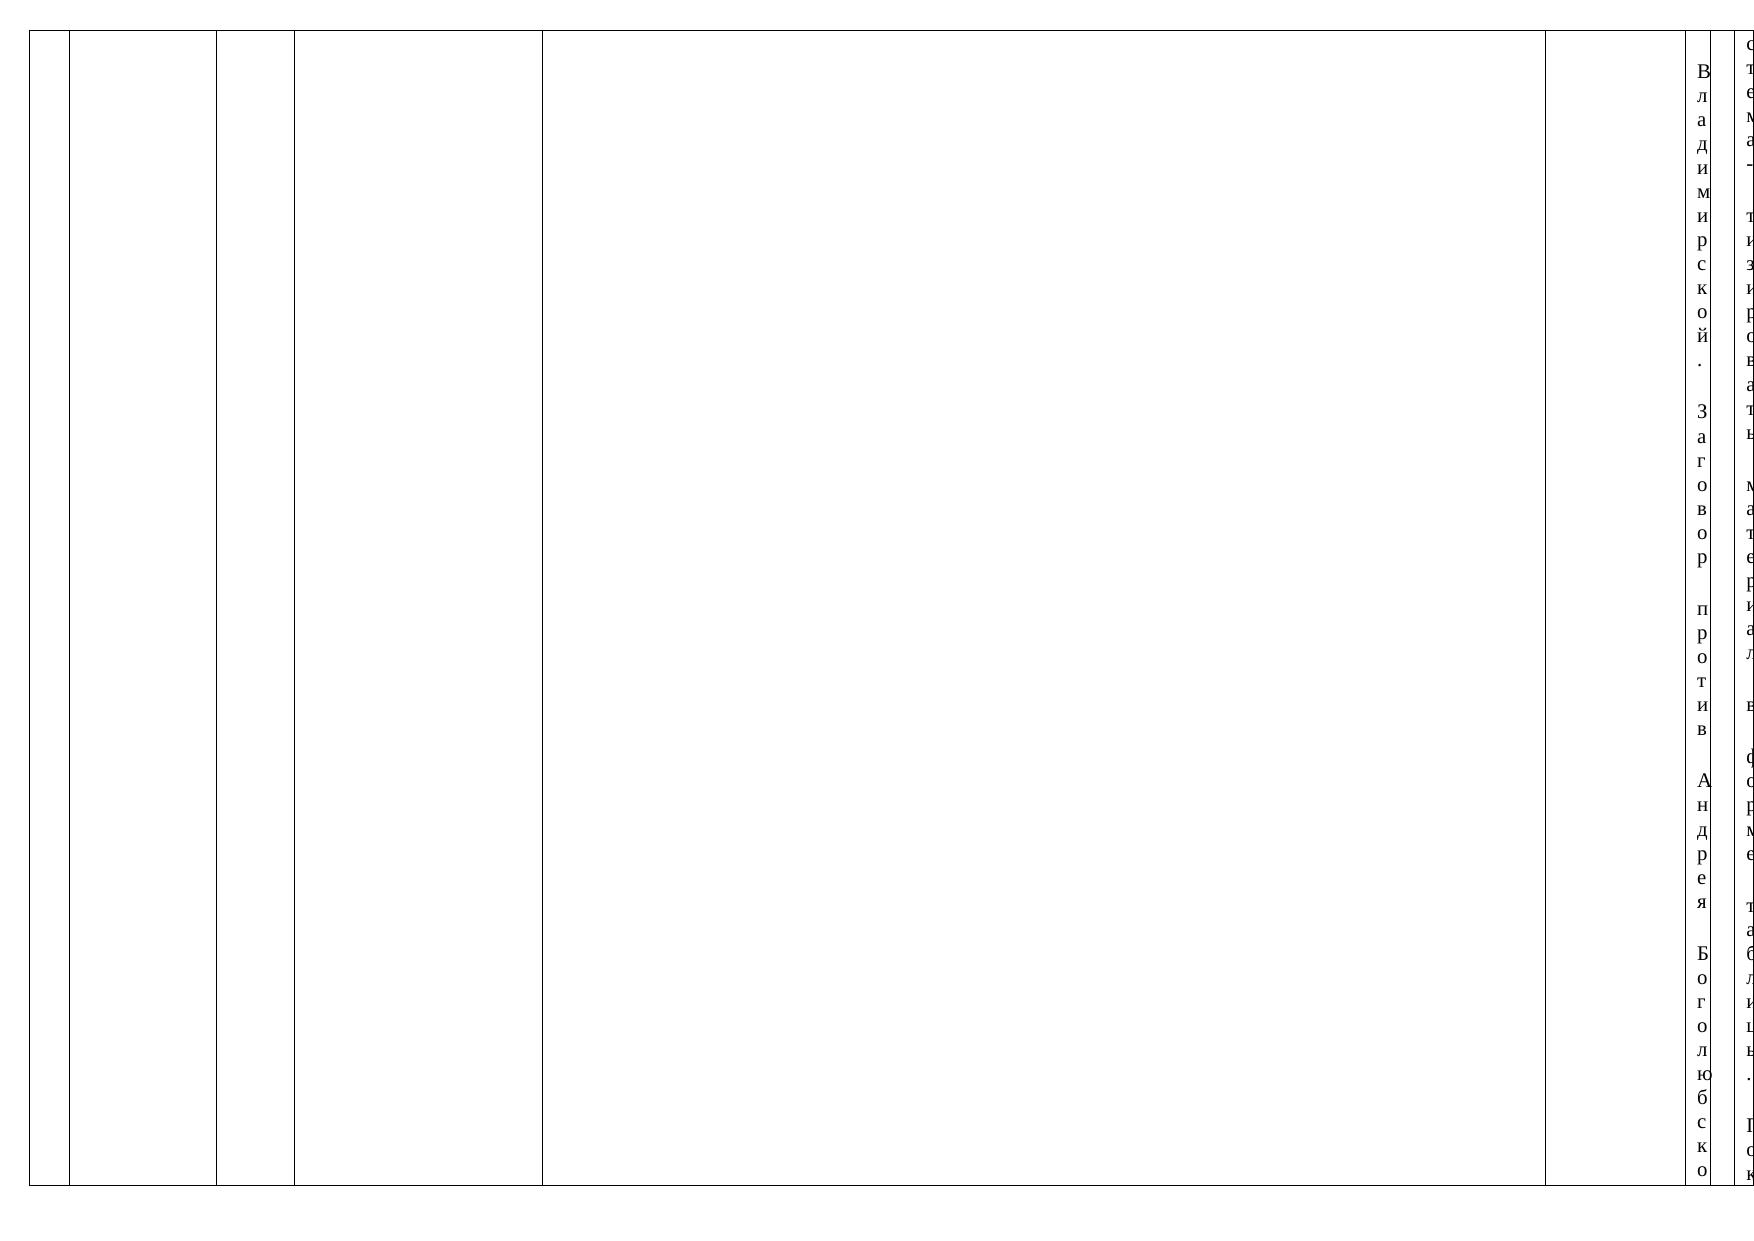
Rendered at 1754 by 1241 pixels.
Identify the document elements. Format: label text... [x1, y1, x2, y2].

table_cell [543, 31, 1545, 1185]
table_cell 1 [1546, 31, 1685, 1185]
table_cell [1711, 31, 1734, 1185]
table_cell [1686, 31, 1710, 1185]
table_cell [295, 31, 542, 1185]
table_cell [1735, 31, 1753, 1185]
table_cell [70, 31, 216, 1185]
table_cell [217, 31, 294, 1185]
table_cell [30, 31, 69, 1185]
